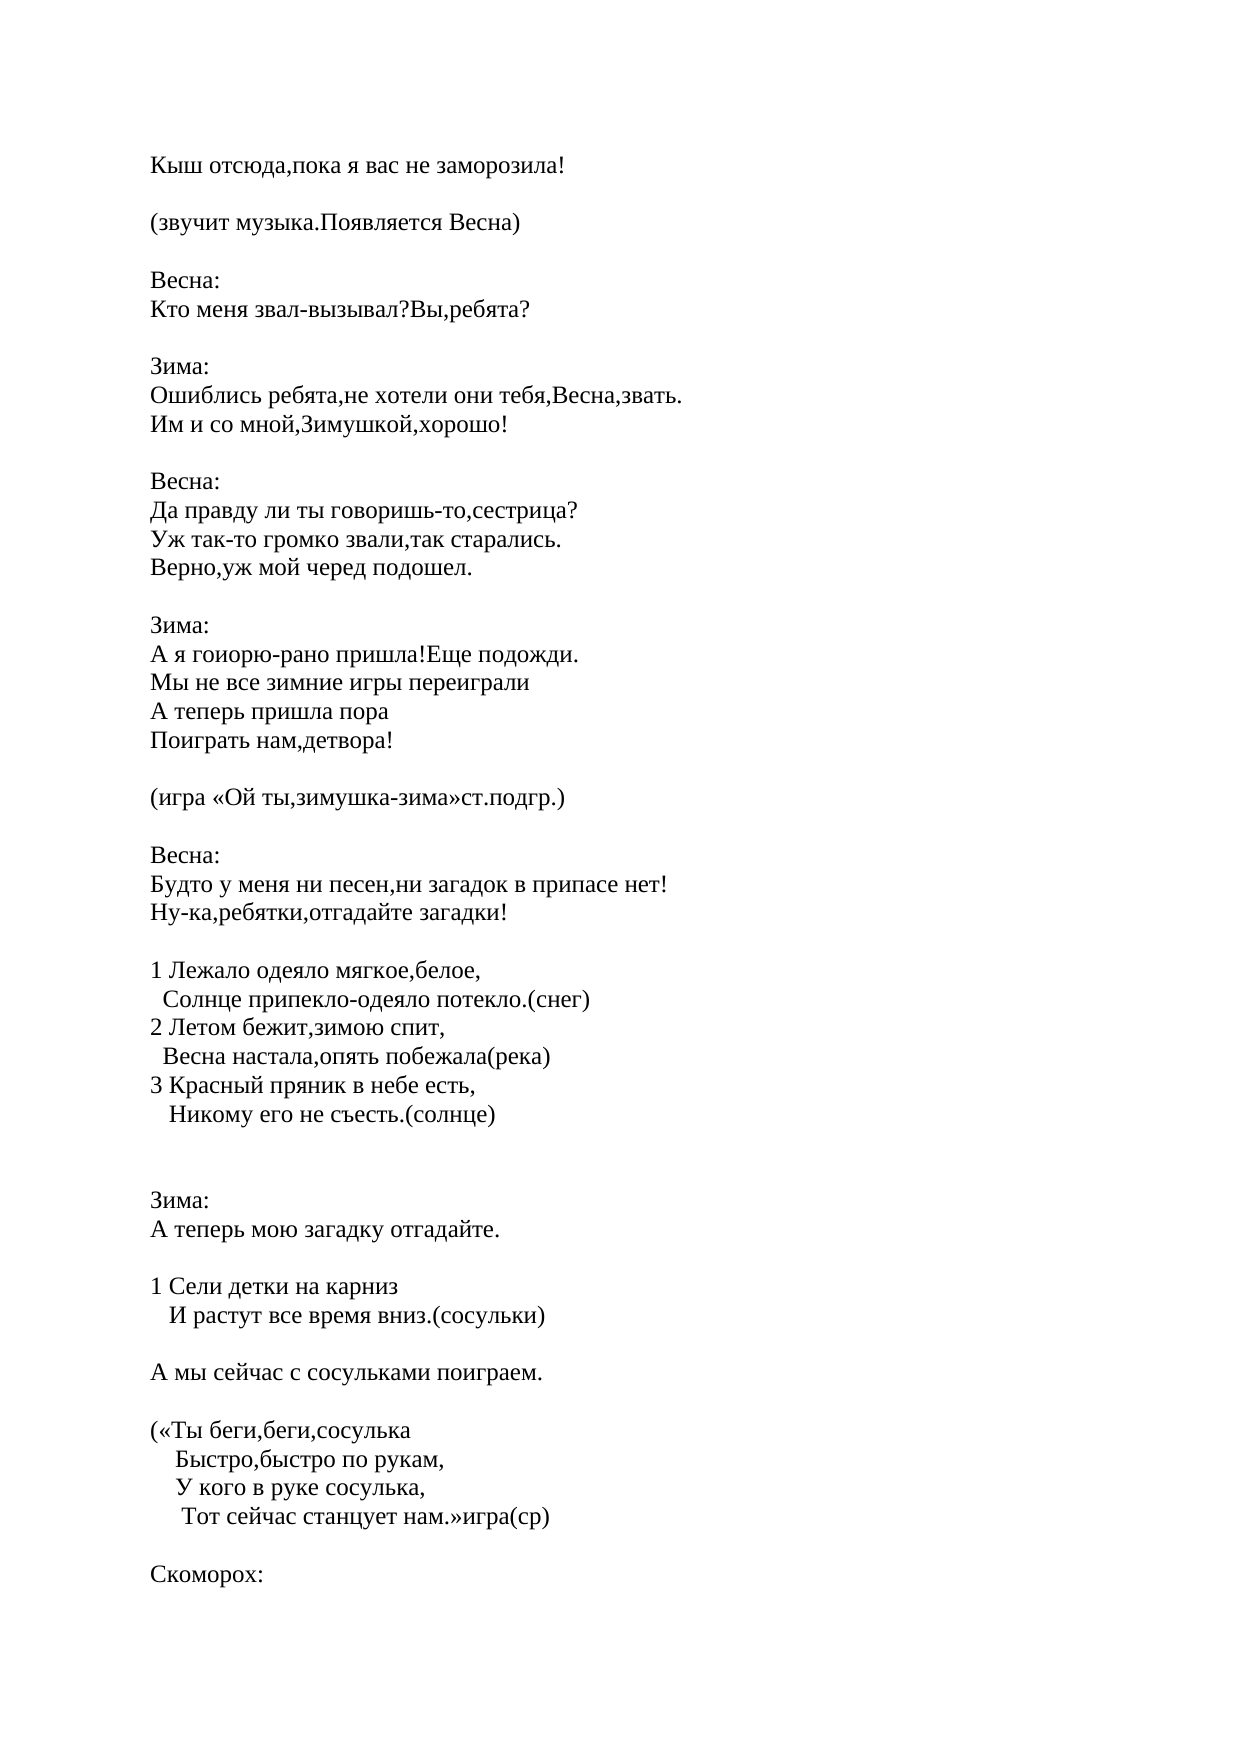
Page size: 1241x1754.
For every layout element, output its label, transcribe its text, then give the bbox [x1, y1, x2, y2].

text («Ты беги,беги,сосулька [150, 1415, 1090, 1444]
text Никому его не съесть.(солнце) [150, 1099, 1090, 1127]
text А мы сейчас с сосульками поиграем. [150, 1357, 1090, 1386]
text (игра «Ой ты,зимушка-зима»ст.подгр.) [150, 782, 1090, 811]
text Весна: [150, 265, 1090, 294]
text Да правду ли ты говоришь-то,сестрица? [150, 495, 1090, 524]
text Будто у меня ни песен,ни загадок в припасе нет! [150, 869, 1090, 897]
text Зима: [150, 1185, 1090, 1214]
text Весна: [150, 840, 1090, 869]
text Весна настала,опять побежала(река) [150, 1041, 1090, 1070]
text 1 Сели детки на карниз [150, 1271, 1090, 1300]
text А я гоиорю-рано пришла!Еще подожди. [150, 639, 1090, 667]
text 3 Красный пряник в небе есть, [150, 1070, 1090, 1099]
text 1 Лежало одеяло мягкое,белое, [150, 955, 1090, 984]
text Тот сейчас станцует нам.»игра(ср) [150, 1501, 1090, 1530]
text Поиграть нам,детвора! [150, 725, 1090, 754]
text Ну-ка,ребятки,отгадайте загадки! [150, 897, 1090, 926]
text Быстро,быстро по рукам, [150, 1444, 1090, 1472]
text Им и со мной,Зимушкой,хорошо! [150, 409, 1090, 437]
text (звучит музыка.Появляется Весна) [150, 207, 1090, 236]
text Ошиблись ребята,не хотели они тебя,Весна,звать. [150, 380, 1090, 409]
text И растут все время вниз.(сосульки) [150, 1300, 1090, 1329]
text Мы не все зимние игры переиграли [150, 667, 1090, 696]
text Зима: [150, 610, 1090, 639]
text 2 Летом бежит,зимою спит, [150, 1012, 1090, 1041]
text У кого в руке сосулька, [150, 1472, 1090, 1501]
text Скоморох: [150, 1559, 1090, 1587]
text А теперь пришла пора [150, 696, 1090, 725]
text Зима: [150, 351, 1090, 380]
text Кто меня звал-вызывал?Вы,ребята? [150, 294, 1090, 322]
text Солнце припекло-одеяло потекло.(снег) [150, 984, 1090, 1012]
text А теперь мою загадку отгадайте. [150, 1214, 1090, 1242]
text Весна: [150, 466, 1090, 495]
text Уж так-то громко звали,так старались. [150, 524, 1090, 552]
text Кыш отсюда,пока я вас не заморозила! [150, 150, 1090, 179]
text Верно,уж мой черед подошел. [150, 552, 1090, 581]
